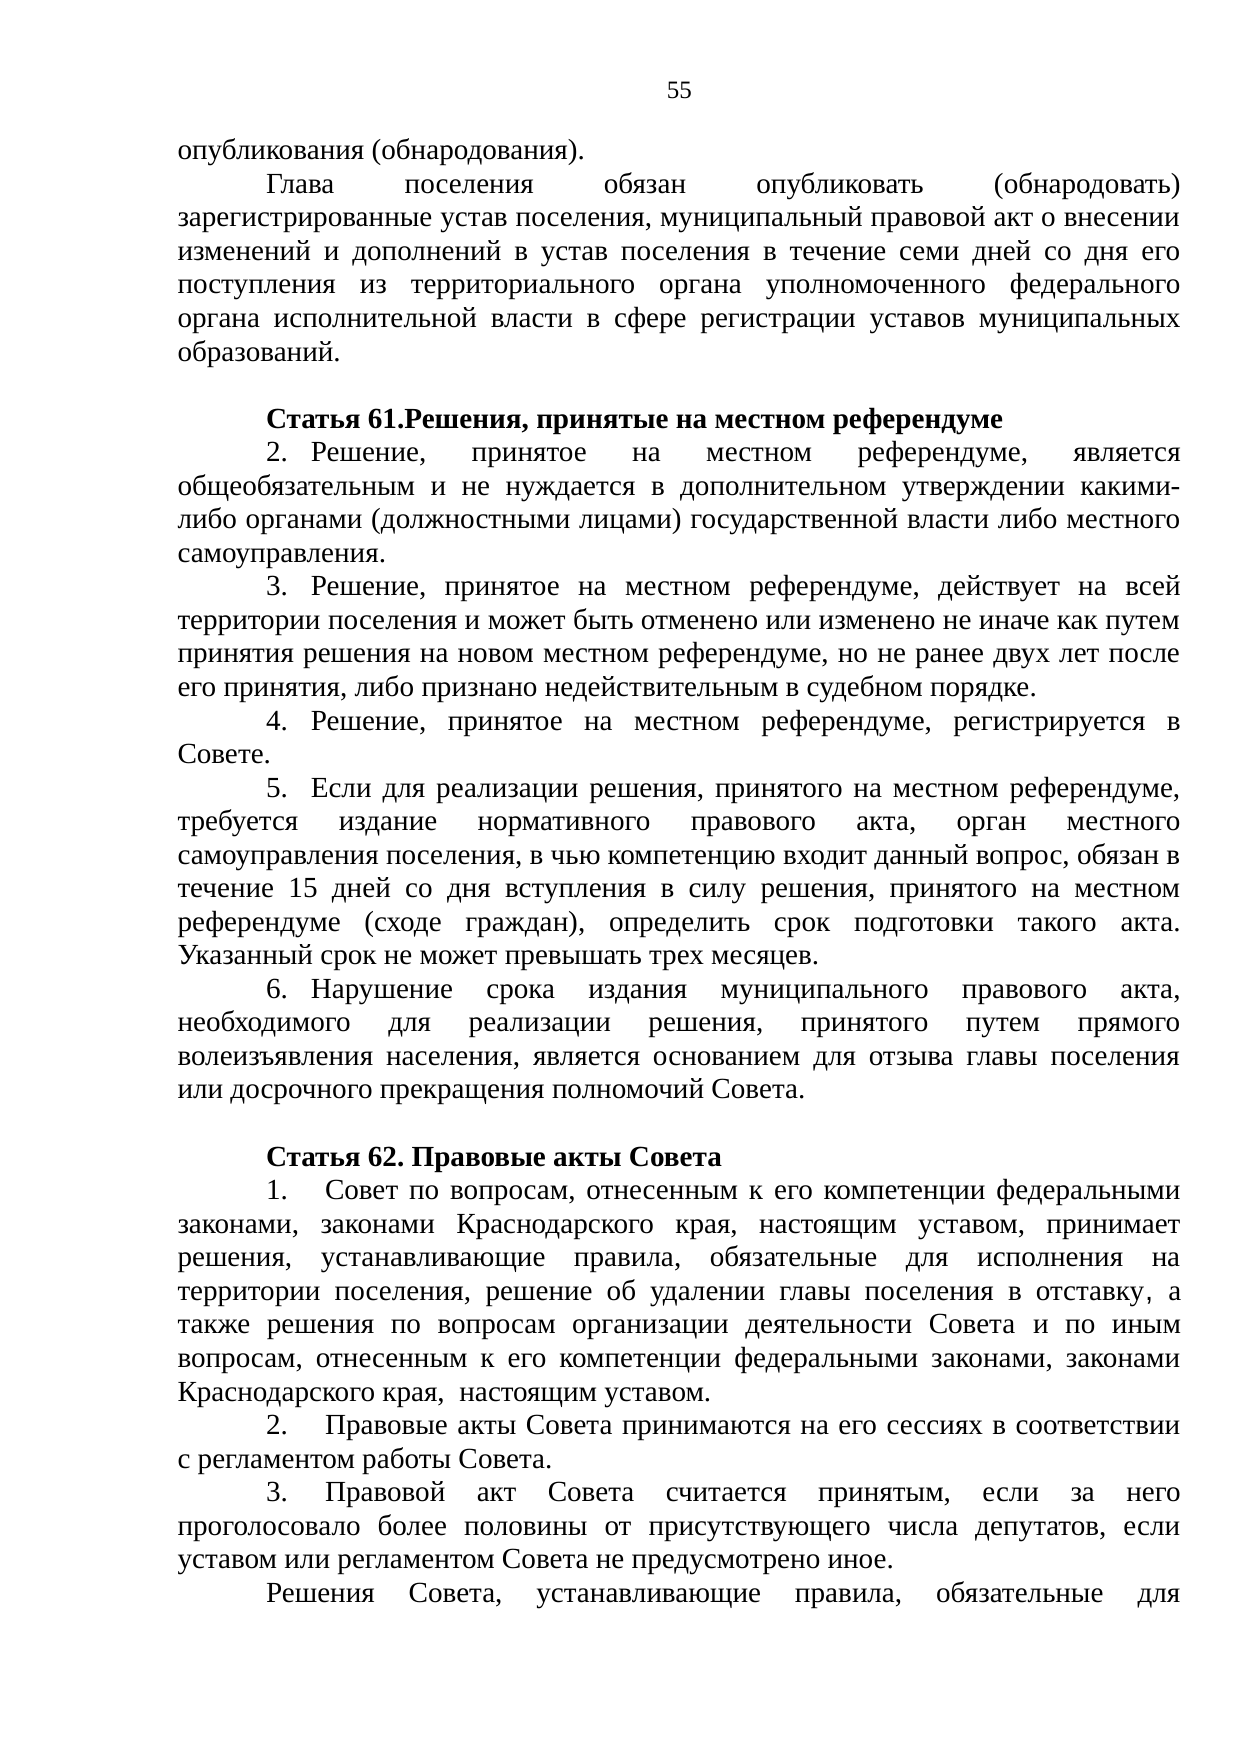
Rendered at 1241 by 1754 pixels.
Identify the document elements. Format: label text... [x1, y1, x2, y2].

list Решение, принятое на местном референдуме, является общеобязательным и не нуждается в дополнительном утверждении какими-либо органами (должностными лицами) государственной власти либо местного самоуправления. [177, 434, 1181, 568]
list Решение, принятое на местном референдуме, регистрируется в Совете. [177, 703, 1181, 770]
list Правовые акты Совета принимаются на его сессиях в соответствии с регламентом работы Совета. [177, 1407, 1181, 1474]
list Правовой акт Совета считается принятым, если за него проголосовало более половины от присутствующего числа депутатов, если уставом или регламентом Совета не предусмотрено иное. [177, 1474, 1181, 1575]
list Если для реализации решения, принятого на местном референдуме, требуется издание нормативного правового акта, орган местного самоуправления поселения, в чью компетенцию входит данный вопрос, обязан в течение 15 дней со дня вступления в силу решения, принятого на местном референдуме (сходе граждан), определить срок подготовки такого акта. Указанный срок не может превышать трех месяцев. [177, 770, 1181, 971]
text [177, 132, 1181, 166]
text Глава поселения обязан опубликовать (обнародовать) зарегистрированные устав поселения, муниципальный правовой акт о внесении изменений и дополнений в устав поселения в течение семи дней со дня его поступления из территориального органа уполномоченного федерального органа исполнительной власти в сфере регистрации уставов муниципальных образований. [177, 166, 1181, 367]
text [177, 1575, 1181, 1608]
subtitle Статья 62. Правовые акты Совета [266, 1139, 1181, 1172]
list Совет по вопросам, отнесенным к его компетенции федеральными законами, законами Краснодарского края, настоящим уставом, принимает решения, устанавливающие правила, обязательные для исполнения на территории поселения, решение об удалении главы поселения в отставку, а также решения по вопросам организации деятельности Совета и по иным вопросам, отнесенным к его компетенции федеральными законами, законами Краснодарского края, настоящим уставом. [177, 1172, 1181, 1407]
list Решение, принятое на местном референдуме, действует на всей территории поселения и может быть отменено или изменено не иначе как путем принятия решения на новом местном референдуме, но не ранее двух лет после его принятия, либо признано недействительным в судебном порядке. [177, 568, 1181, 703]
list Нарушение срока издания муниципального правового акта, необходимого для реализации решения, принятого путем прямого волеизъявления населения, является основанием для отзыва главы поселения или досрочного прекращения полномочий Совета. [177, 971, 1181, 1105]
subtitle Статья 61.Решения, принятые на местном референдуме [177, 401, 1181, 434]
